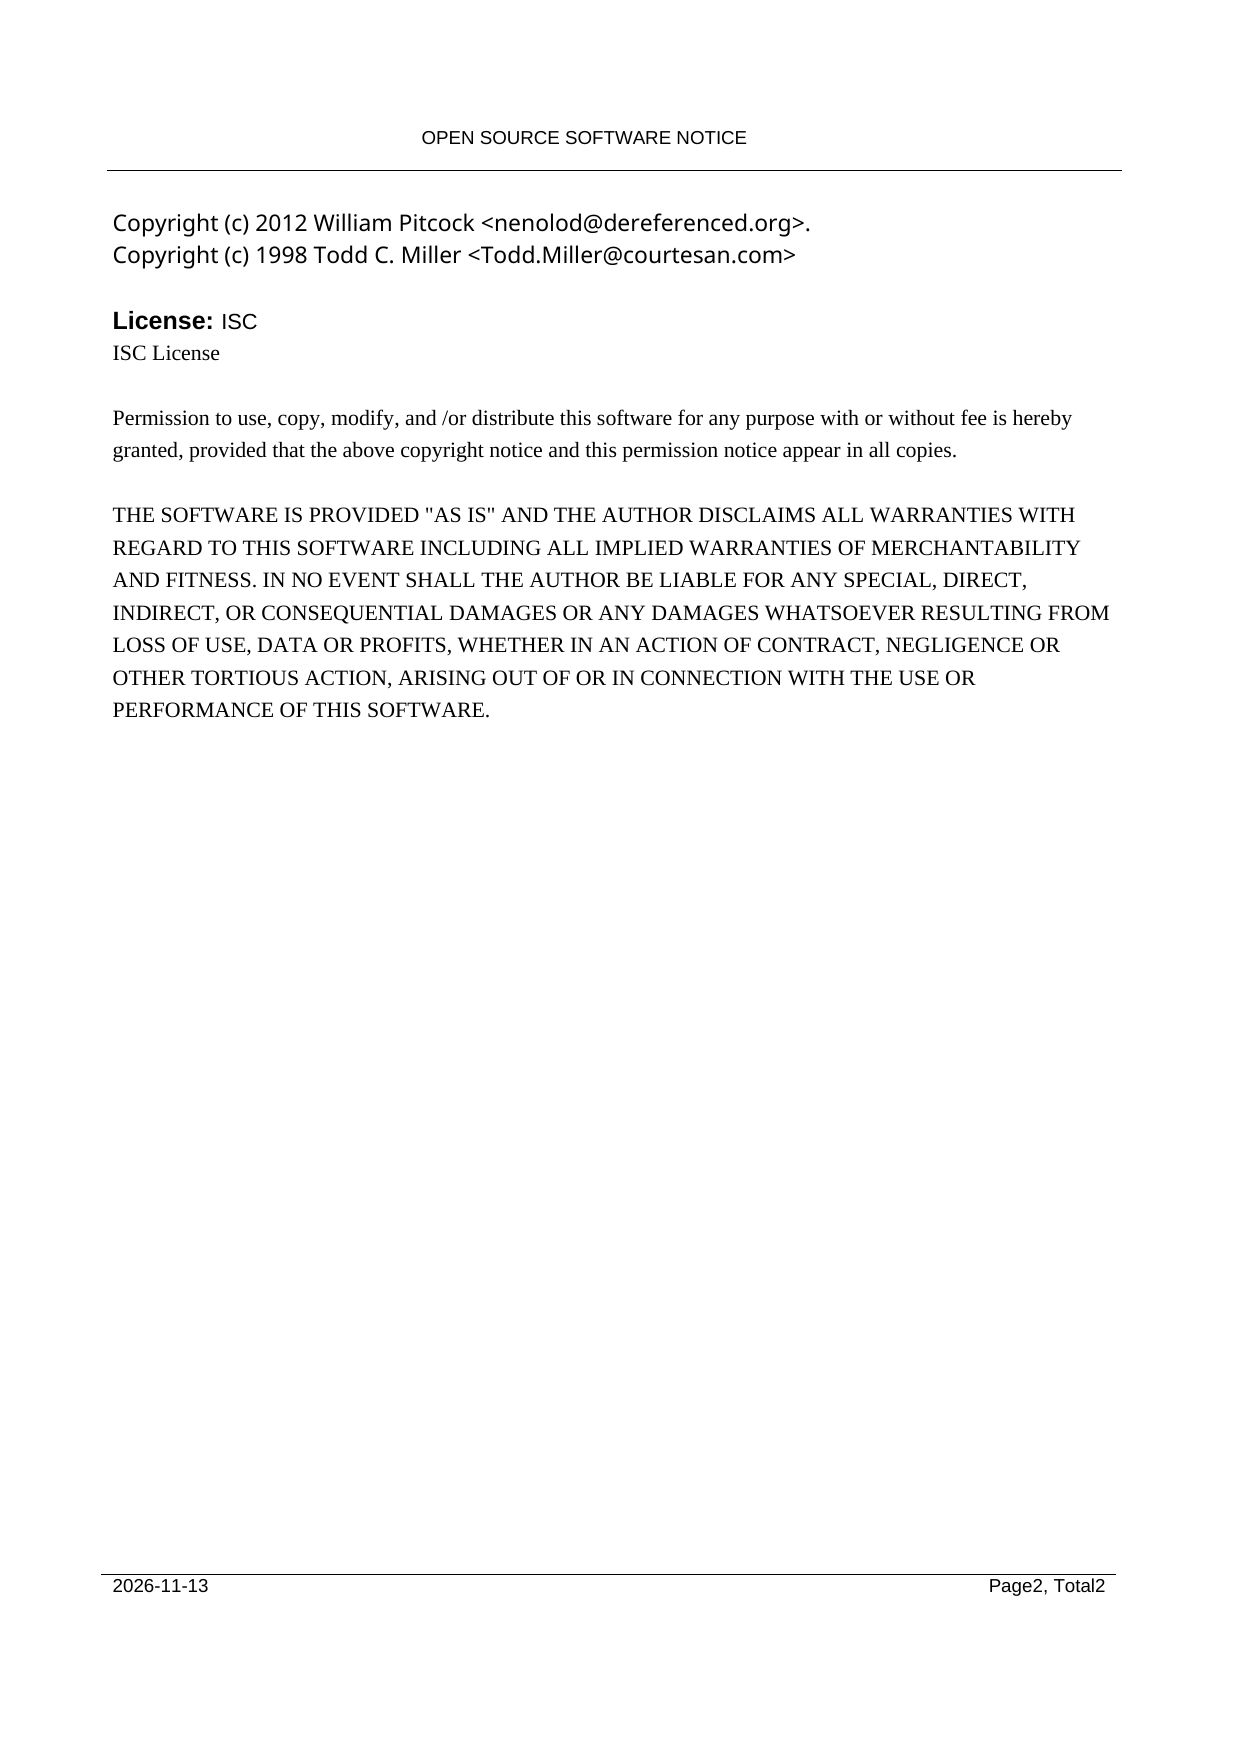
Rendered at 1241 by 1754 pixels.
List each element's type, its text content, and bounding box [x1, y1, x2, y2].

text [112, 206, 1128, 304]
text ISC License Permission to use, copy, modify, and /or distribute this software for any purpose with or without fee is hereby granted, provided that the above copyright notice and this permission notice appear in all copies. THE SOFTWARE IS PROVIDED "AS IS" AND THE AUTHOR DISCLAIMS ALL WARRANTIES WITH REGARD TO THIS SOFTWARE INCLUDING ALL IMPLIED WARRANTIES OF MERCHANTABILITY AND FITNESS. IN NO EVENT SHALL THE AUTHOR BE LIABLE FOR ANY SPECIAL, DIRECT, INDIRECT, OR CONSEQUENTIAL DAMAGES OR ANY DAMAGES WHATSOEVER RESULTING FROM LOSS OF USE, DATA OR PROFITS, WHETHER IN AN ACTION OF CONTRACT, NEGLIGENCE OR OTHER TORTIOUS ACTION, ARISING OUT OF OR IN CONNECTION WITH THE USE OR PERFORMANCE OF THIS SOFTWARE. [112, 336, 1128, 759]
text License: ISC [112, 304, 1128, 336]
